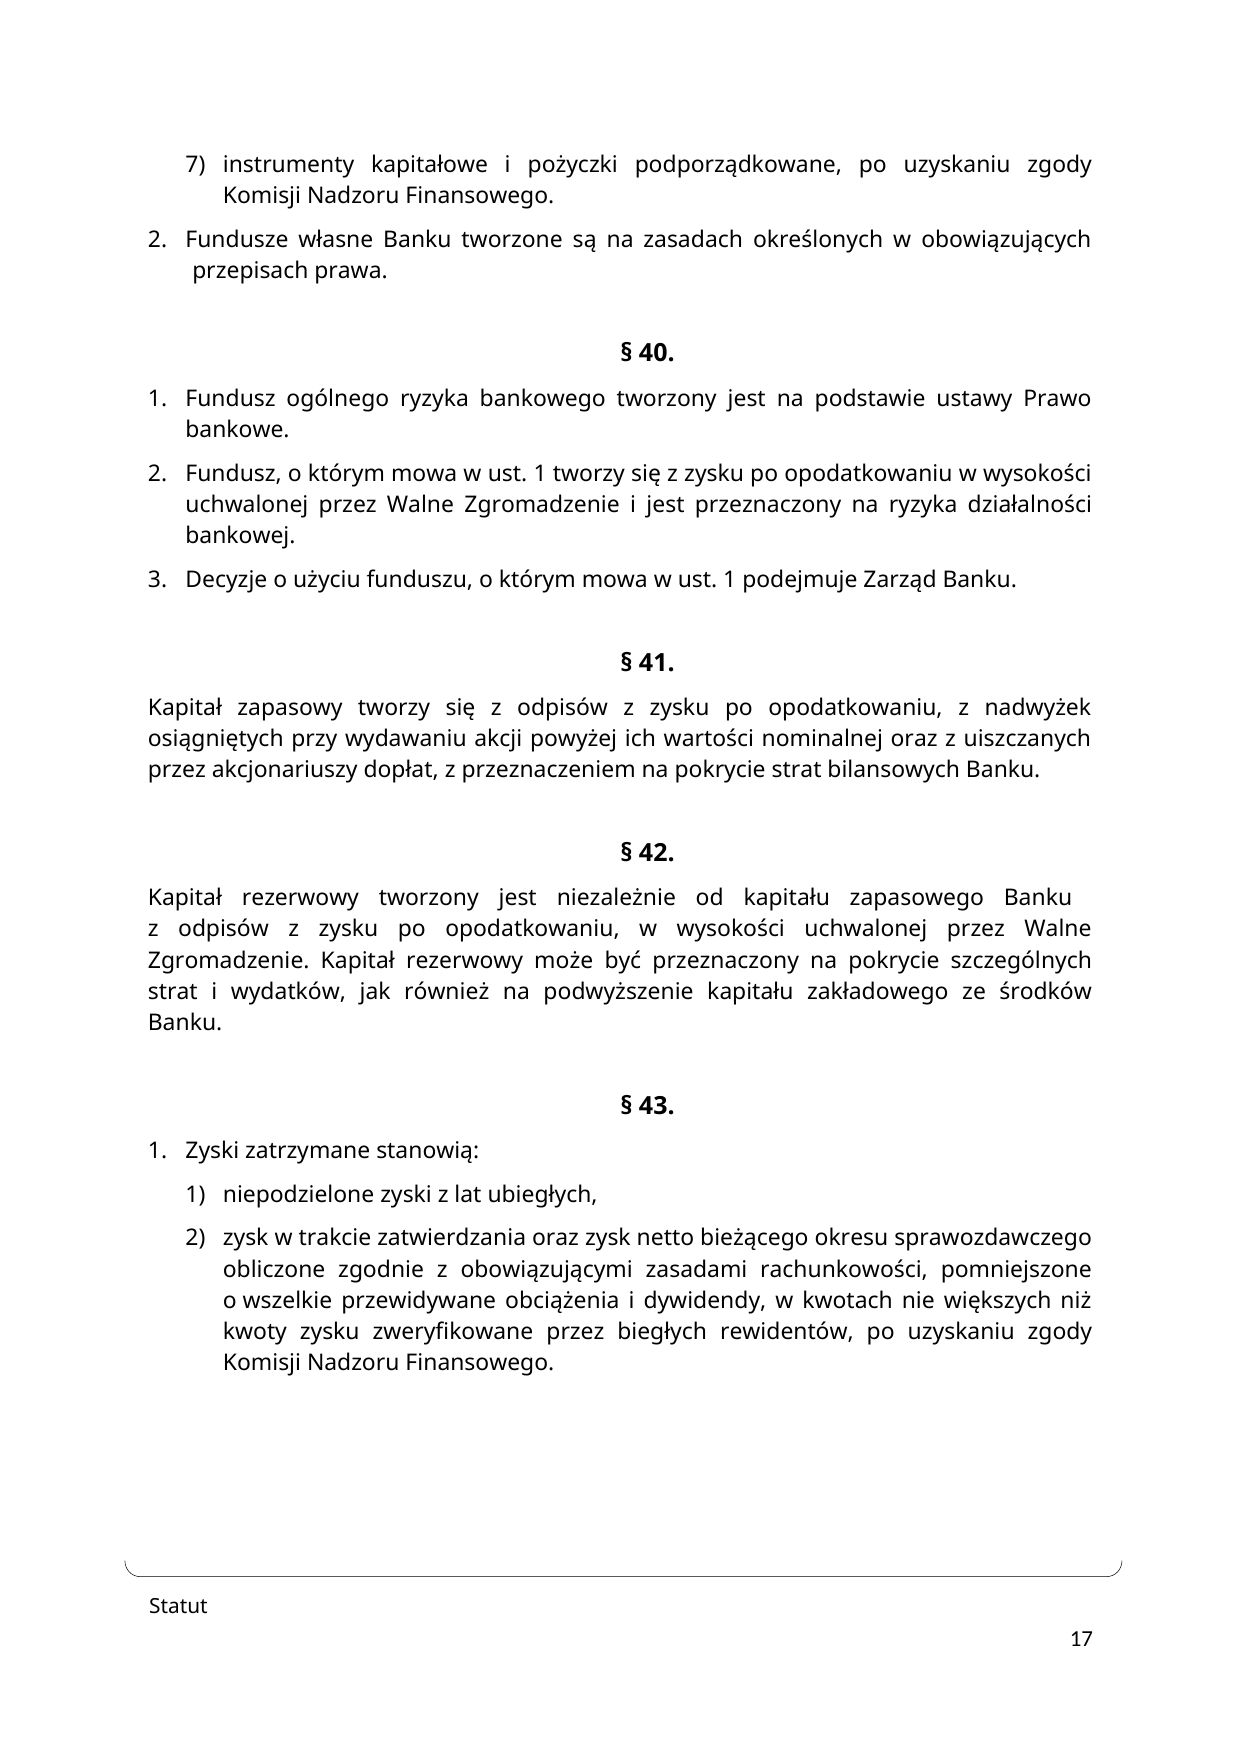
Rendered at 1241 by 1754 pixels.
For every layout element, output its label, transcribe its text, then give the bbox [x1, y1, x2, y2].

list niepodzielone zyski z lat ubiegłych, [185, 1178, 1093, 1209]
list Decyzje o użyciu funduszu, o którym mowa w ust. 1 podejmuje Zarząd Banku. [148, 563, 1093, 594]
list Fundusz, o którym mowa w ust. 1 tworzy się z zysku po opodatkowaniu w wysokości uchwalonej przez Walne Zgromadzenie i jest przeznaczony na ryzyka działalności bankowej. [148, 457, 1093, 550]
list Fundusze własne Banku tworzone są na zasadach określonych w obowiązujących przepisach prawa. [148, 223, 1093, 285]
list instrumenty kapitałowe i pożyczki podporządkowane, po uzyskaniu zgody Komisji Nadzoru Finansowego. [185, 148, 1093, 210]
text Kapitał rezerwowy tworzony jest niezależnie od kapitału zapasowego Banku z odpisów z zysku po opodatkowaniu, w wysokości uchwalonej przez Walne Zgromadzenie. Kapitał rezerwowy może być przeznaczony na pokrycie szczególnych strat i wydatków, jak również na podwyższenie kapitału zakładowego ze środków Banku. [148, 881, 1093, 1037]
list Zyski zatrzymane stanowią: [148, 1134, 1093, 1165]
list Fundusz ogólnego ryzyka bankowego tworzony jest na podstawie ustawy Prawo bankowe. [148, 382, 1093, 444]
list zysk w trakcie zatwierdzania oraz zysk netto bieżącego okresu sprawozdawczego obliczone zgodnie z obowiązującymi zasadami rachunkowości, pomniejszone o wszelkie przewidywane obciążenia i dywidendy, w kwotach nie większych niż kwoty zysku zweryfikowane przez biegłych rewidentów, po uzyskaniu zgody Komisji Nadzoru Finansowego. [185, 1221, 1093, 1378]
text Kapitał zapasowy tworzy się z odpisów z zysku po opodatkowaniu, z nadwyżek osiągniętych przy wydawaniu akcji powyżej ich wartości nominalnej oraz z uiszczanych przez akcjonariuszy dopłat, z przeznaczeniem na pokrycie strat bilansowych Banku. [148, 691, 1093, 784]
